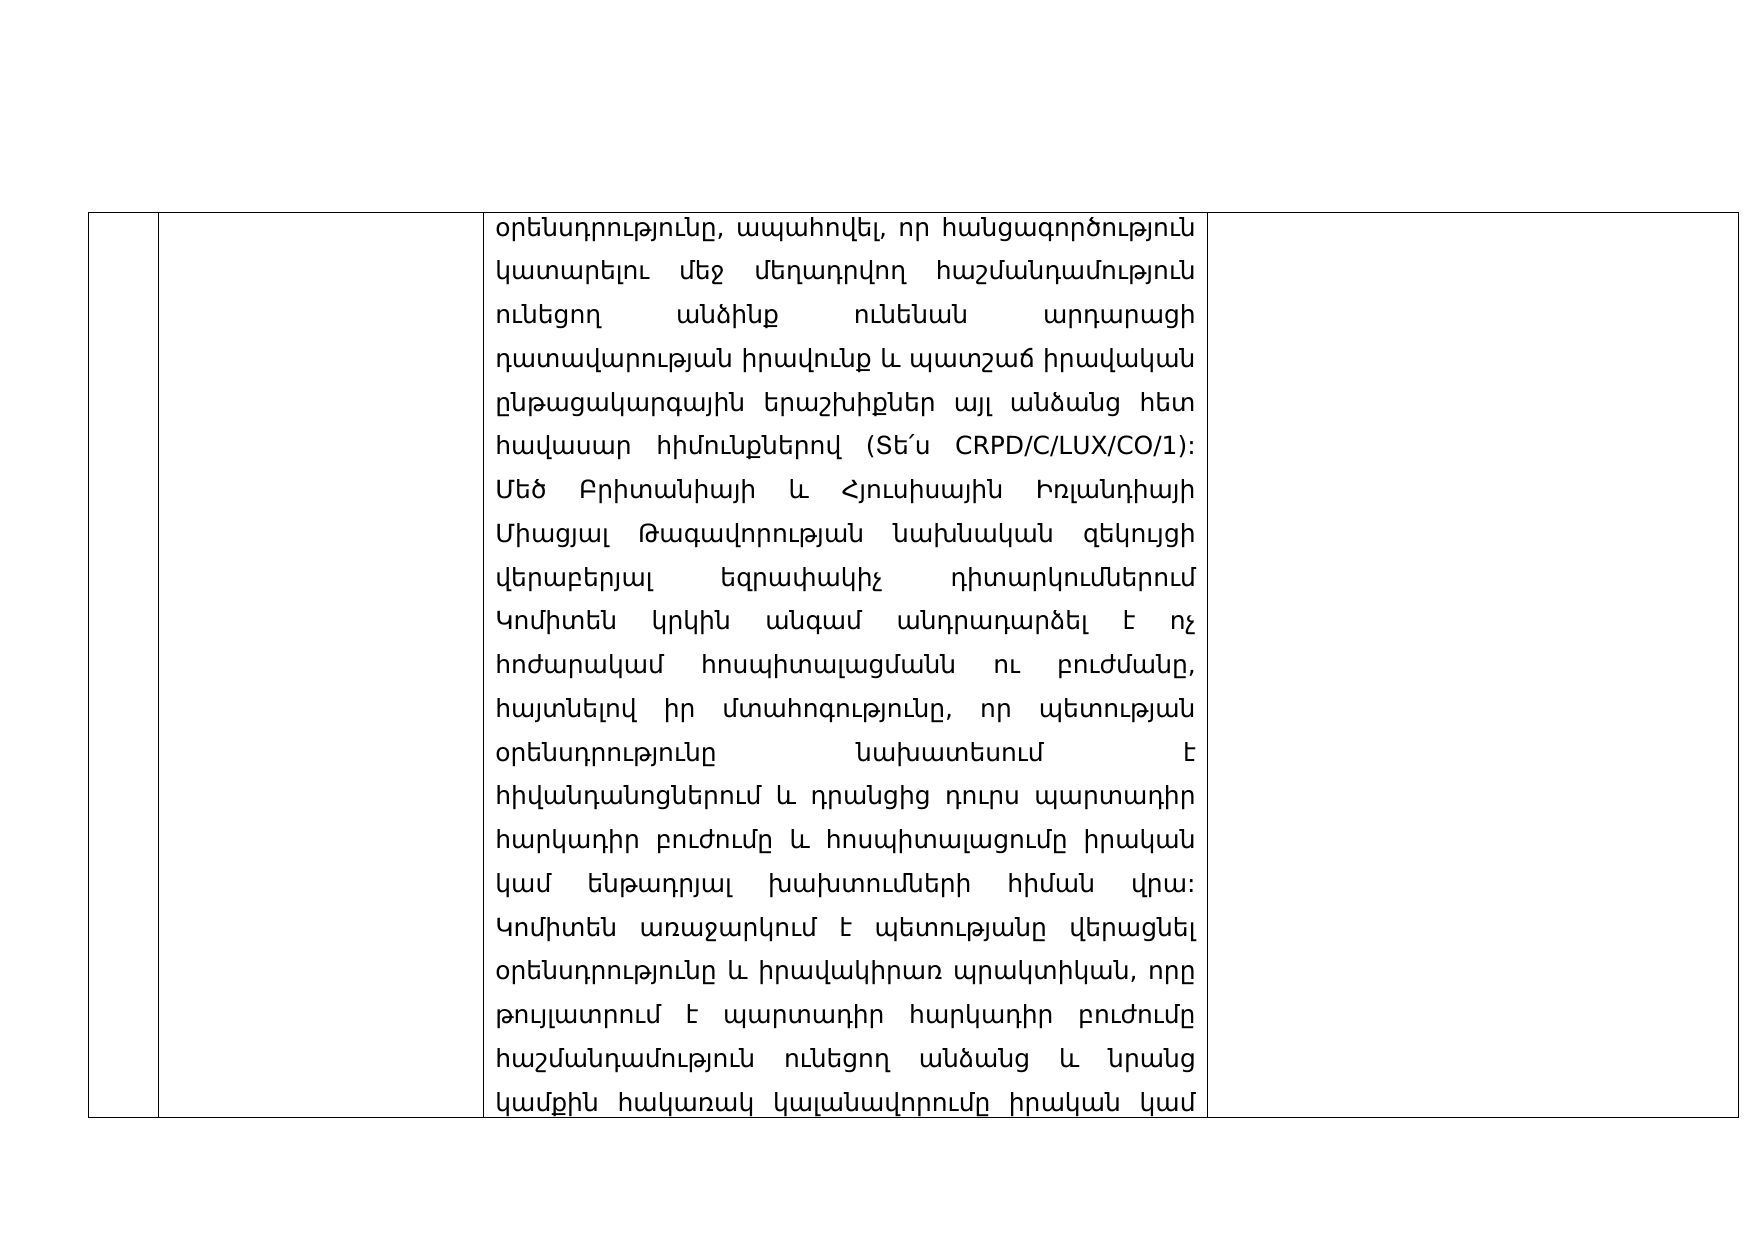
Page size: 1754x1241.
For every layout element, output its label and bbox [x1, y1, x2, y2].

table_cell [1208, 213, 1738, 1117]
table_cell [89, 213, 158, 1117]
table_cell [484, 213, 1207, 1117]
table_cell [159, 213, 483, 1117]
